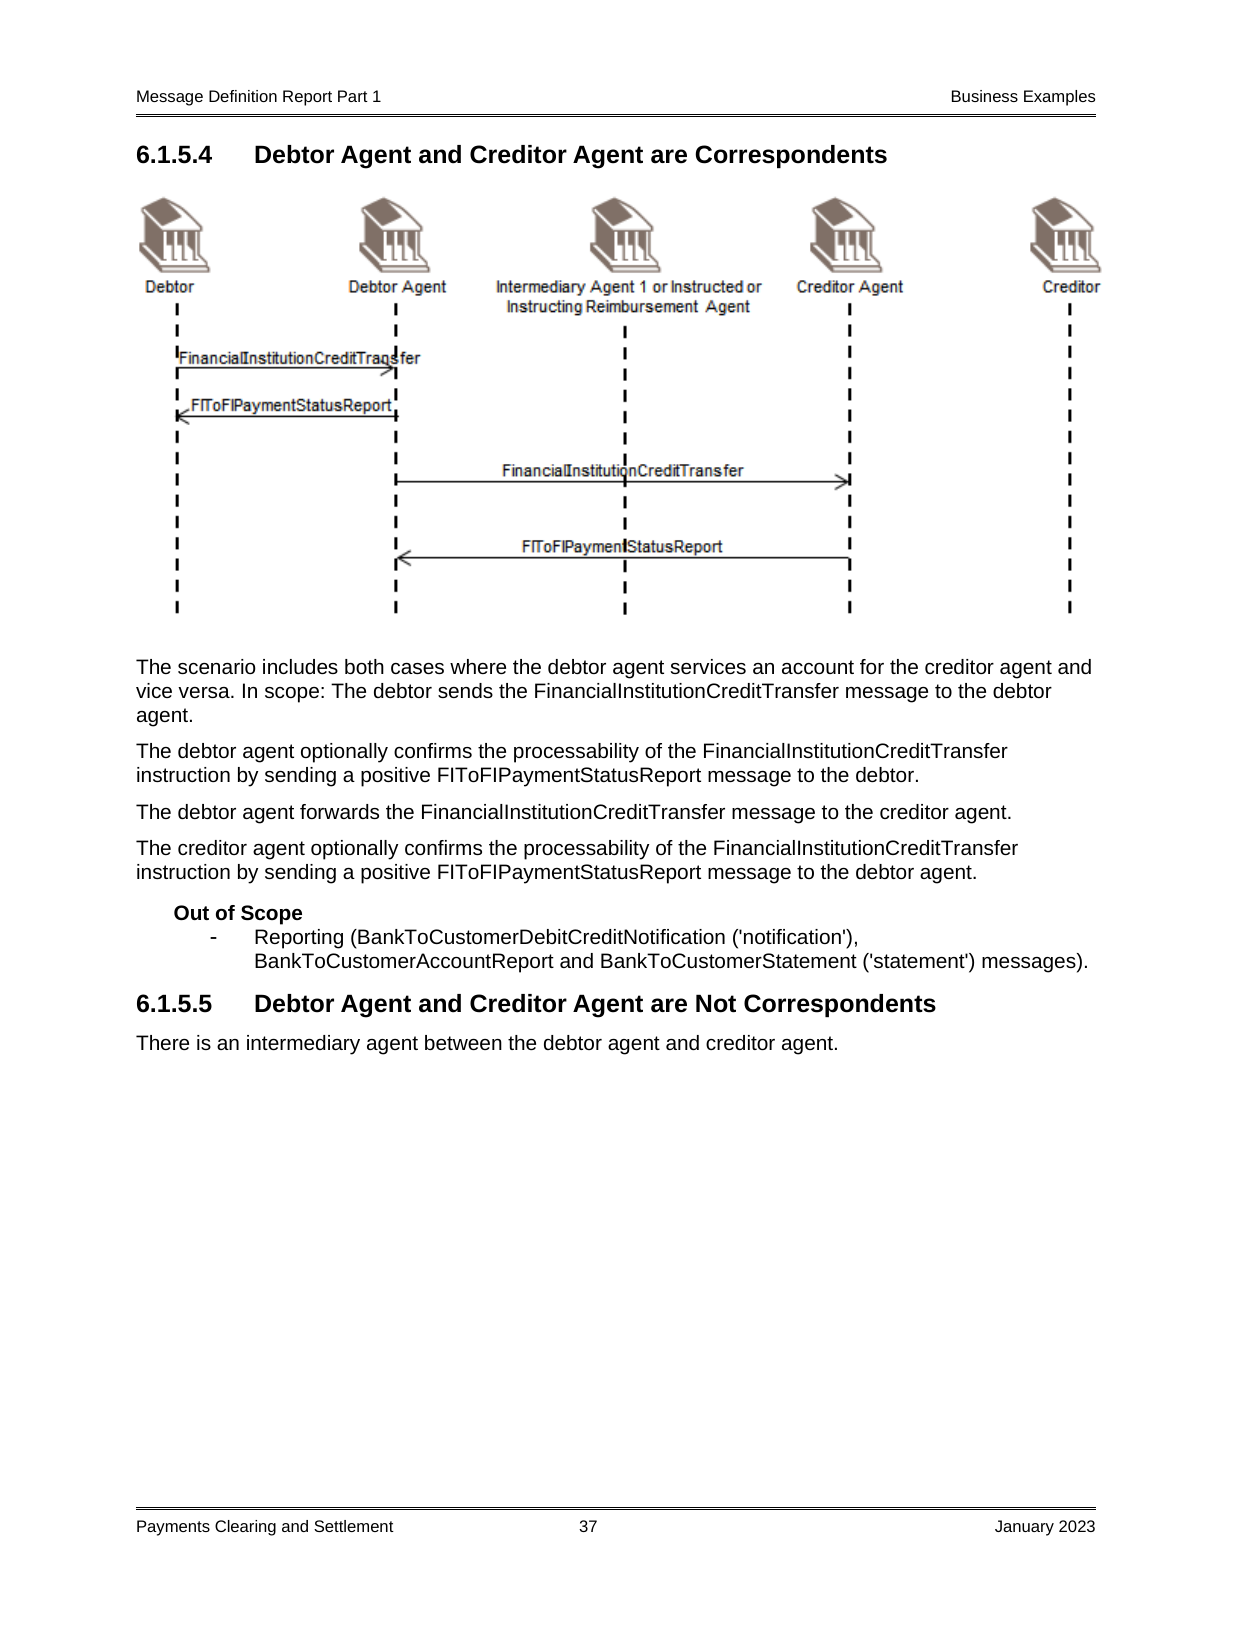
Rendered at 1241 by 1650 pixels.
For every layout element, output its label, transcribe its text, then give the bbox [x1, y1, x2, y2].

picture [135, 194, 1105, 618]
subtitle Debtor Agent and Creditor Agent are Correspondents [136, 141, 1104, 169]
text Out of Scope [173, 901, 1104, 924]
text The debtor agent forwards the FinancialInstitutionCreditTransfer message to the creditor agent. [136, 799, 1104, 823]
list Reporting (BankToCustomerDebitCreditNotification ('notification'), BankToCustomerAccountReport and BankToCustomerStatement ('statement') messages). [210, 924, 1104, 972]
text There is an intermediary agent between the debtor agent and creditor agent. [136, 1030, 1104, 1054]
subtitle Debtor Agent and Creditor Agent are Not Correspondents [136, 989, 1104, 1018]
text The scenario includes both cases where the debtor agent services an account for the creditor agent and vice versa. In scope: The debtor sends the FinancialInstitutionCreditTransfer message to the debtor agent. [136, 655, 1104, 727]
text The debtor agent optionally confirms the processability of the FinancialInstitutionCreditTransfer instruction by sending a positive FIToFIPaymentStatusReport message to the debtor. [136, 739, 1104, 787]
text The creditor agent optionally confirms the processability of the FinancialInstitutionCreditTransfer instruction by sending a positive FIToFIPaymentStatusReport message to the debtor agent. [136, 836, 1104, 884]
